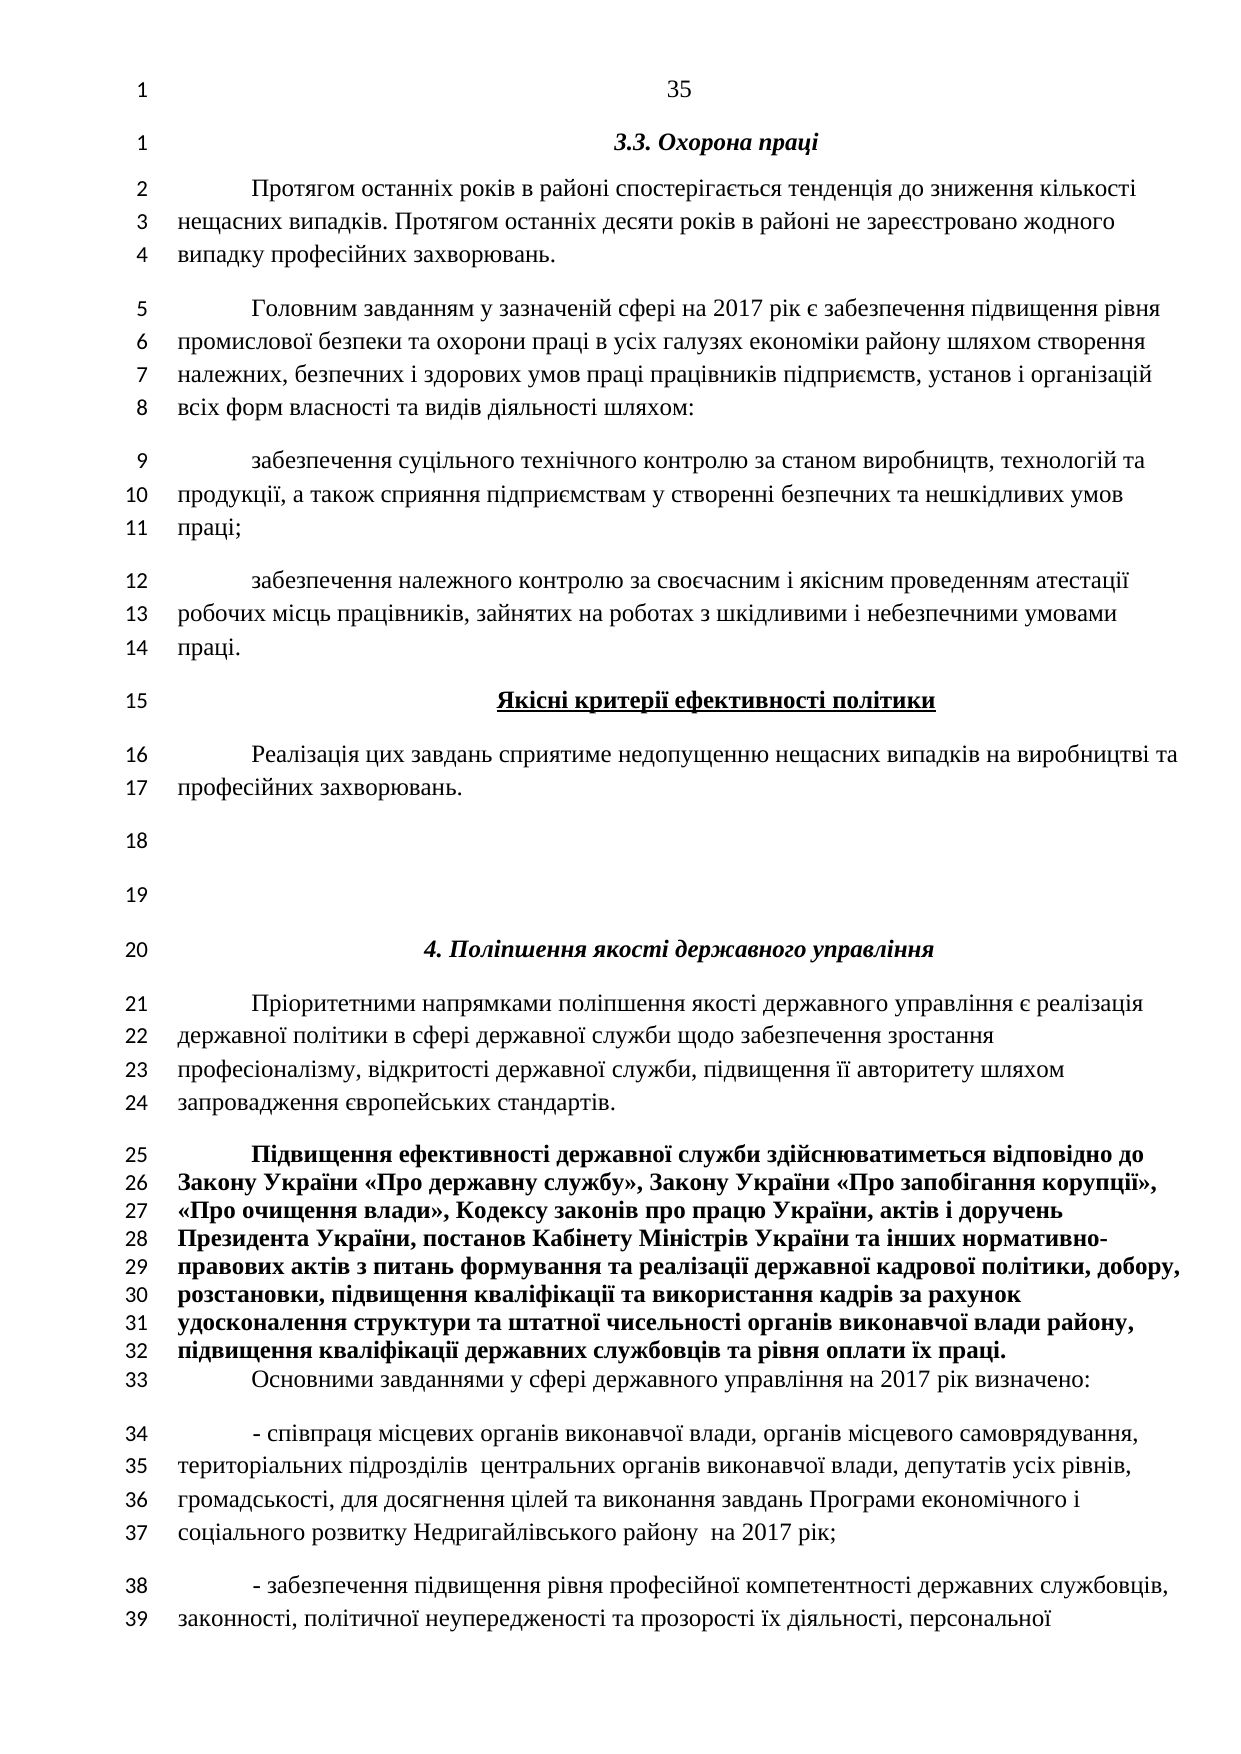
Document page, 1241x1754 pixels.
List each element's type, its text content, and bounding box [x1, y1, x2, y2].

text Якісні критерії ефективності політики [177, 685, 1181, 714]
text Реалізація цих завдань сприятиме недопущенню нещасних випадків на виробництві та професійних захворювань. [177, 739, 1181, 801]
text 3.3. Охорона праці [177, 127, 1181, 156]
text забезпечення належного контролю за своєчасним і якісним проведенням атестації робочих місць працівників, зайнятих на роботах з шкідливими і небезпечними умовами праці. [177, 566, 1181, 660]
text 4. Поліпшення якості державного управління [177, 934, 1181, 963]
text Основними завданнями у сфері державного управління на 2017 рік визначено: [177, 1364, 1181, 1392]
text Головним завданням у зазначеній сфері на 2017 рік є забезпечення підвищення рівня промислової безпеки та охорони праці в усіх галузях економіки району шляхом створення належних, безпечних і здорових умов праці працівників підприємств, установ і організацій всіх форм власності та видів діяльності шляхом: [177, 293, 1181, 421]
text Пріоритетними напрямками поліпшення якості державного управління є реалізація державної політики в сфері державної служби щодо забезпечення зростання професіоналізму, відкритості державної служби, підвищення її авторитету шляхом запровадження європейських стандартів. [177, 988, 1181, 1115]
text Підвищення ефективності державної служби здійснюватиметься відповідно до Закону України «Про державну службу», Закону України «Про запобігання корупції», «Про очищення влади», Кодексу законів про працю України, актів і доручень Президента України, постанов Кабінету Міністрів України та інших нормативно-правових актів з питань формування та реалізації державної кадрової політики, добору, розстановки, підвищення кваліфікації та використання кадрів за рахунок удосконалення структури та штатної чисельності органів виконавчої влади району, підвищення кваліфікації державних службовців та рівня оплати їх праці. [177, 1141, 1181, 1364]
text забезпечення суцільного технічного контролю за станом виробництв, технологій та продукції, а також сприяння підприємствам у створенні безпечних та нешкідливих умов праці; [177, 446, 1181, 540]
text - співпраця місцевих органів виконавчої влади, органів місцевого самоврядування, територіальних підрозділів центральних органів виконавчої влади, депутатів усіх рівнів, громадськості, для досягнення цілей та виконання завдань Програми економічного і соціального розвитку Недригайлівського району на 2017 рік; [178, 1418, 1180, 1545]
text Протягом останніх років в районі спостерігається тенденція до зниження кількості нещасних випадків. Протягом останніх десяти років в районі не зареєстровано жодного випадку професійних захворювань. [177, 173, 1181, 268]
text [178, 1571, 1180, 1632]
